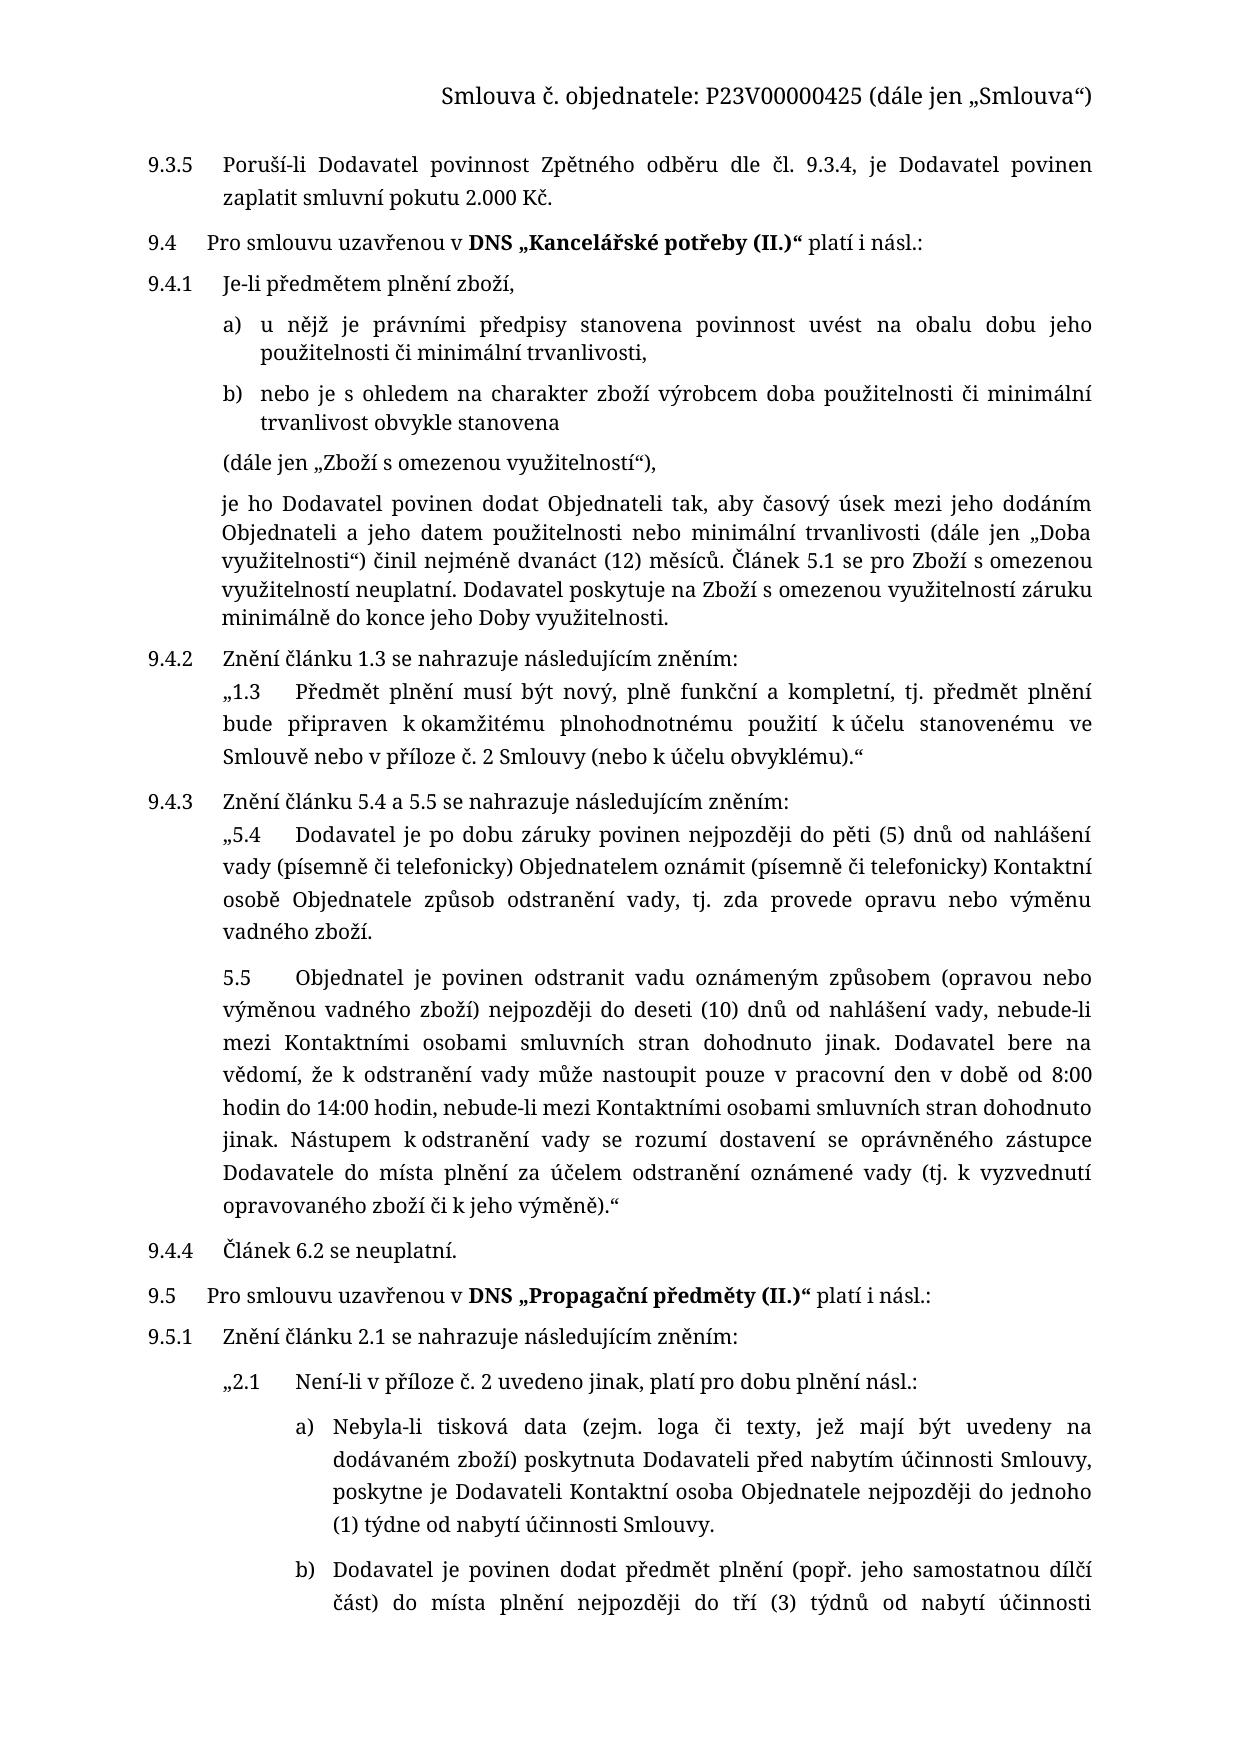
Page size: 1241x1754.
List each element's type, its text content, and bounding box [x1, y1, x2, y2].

list Je-li předmětem plnění zboží, [148, 269, 1093, 297]
text je ho Dodavatel povinen dodat Objednateli tak, aby časový úsek mezi jeho dodáním Objednateli a jeho datem použitelnosti nebo minimální trvanlivosti (dále jen „Doba využitelnosti“) činil nejméně dvanáct (12) měsíců. Článek 5.1 se pro Zboží s omezenou využitelností neuplatní. Dodavatel poskytuje na Zboží s omezenou využitelností záruku minimálně do konce jeho Doby využitelnosti. [221, 489, 1093, 632]
list „5.4 Dodavatel je po dobu záruky povinen nejpozději do pěti (5) dnů od nahlášení vady (písemně či telefonicky) Objednatelem oznámit (písemně či telefonicky) Kontaktní osobě Objednatele způsob odstranění vady, tj. zda provede opravu nebo výměnu vadného zboží. [223, 820, 1093, 946]
list Pro smlouvu uzavřenou v DNS „Propagační předměty (II.)“ platí i násl.: [148, 1281, 1093, 1309]
list Znění článku 1.3 se nahrazuje následujícím zněním: [148, 644, 1093, 673]
list „1.3 Předmět plnění musí být nový, plně funkční a kompletní, tj. předmět plnění bude připraven k okamžitému plnohodnotnému použití k účelu stanovenému ve Smlouvě nebo v příloze č. 2 Smlouvy (nebo k účelu obvyklému).“ [223, 677, 1093, 770]
list Znění článku 5.4 a 5.5 se nahrazuje následujícím zněním: [148, 787, 1093, 816]
list Znění článku 2.1 se nahrazuje následujícím zněním: [148, 1322, 1093, 1350]
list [295, 1555, 1093, 1616]
text (dále jen „Zboží s omezenou využitelností“), [223, 448, 1093, 477]
list 5.5 Objednatel je povinen odstranit vadu oznámeným způsobem (opravou nebo výměnou vadného zboží) nejpozději do deseti (10) dnů od nahlášení vady, nebude-li mezi Kontaktními osobami smluvních stran dohodnuto jinak. Dodavatel bere na vědomí, že k odstranění vady může nastoupit pouze v pracovní den v době od 8:00 hodin do 14:00 hodin, nebude-li mezi Kontaktními osobami smluvních stran dohodnuto jinak. Nástupem k odstranění vady se rozumí dostavení se oprávněného zástupce Dodavatele do místa plnění za účelem odstranění oznámené vady (tj. k vyzvednutí opravovaného zboží či k jeho výměně).“ [223, 963, 1093, 1219]
list Poruší-li Dodavatel povinnost Zpětného odběru dle čl. 9.3.4, je Dodavatel povinen zaplatit smluvní pokutu 2.000 Kč. [148, 150, 1093, 211]
list u nějž je právními předpisy stanovena povinnost uvést na obalu dobu jeho použitelnosti či minimální trvanlivosti, [223, 310, 1093, 367]
list nebo je s ohledem na charakter zboží výrobcem doba použitelnosti či minimální trvanlivost obvykle stanovena [223, 379, 1093, 436]
list Pro smlouvu uzavřenou v DNS „Kancelářské potřeby (II.)“ platí i násl.: [148, 228, 1093, 256]
list Článek 6.2 se neuplatní. [148, 1236, 1093, 1264]
list „2.1 Není-li v příloze č. 2 uvedeno jinak, platí pro dobu plnění násl.: [223, 1367, 1093, 1396]
list Nebyla-li tisková data (zejm. loga či texty, jež mají být uvedeny na dodávaném zboží) poskytnuta Dodavateli před nabytím účinnosti Smlouvy, poskytne je Dodavateli Kontaktní osoba Objednatele nejpozději do jednoho (1) týdne od nabytí účinnosti Smlouvy. [295, 1412, 1093, 1538]
